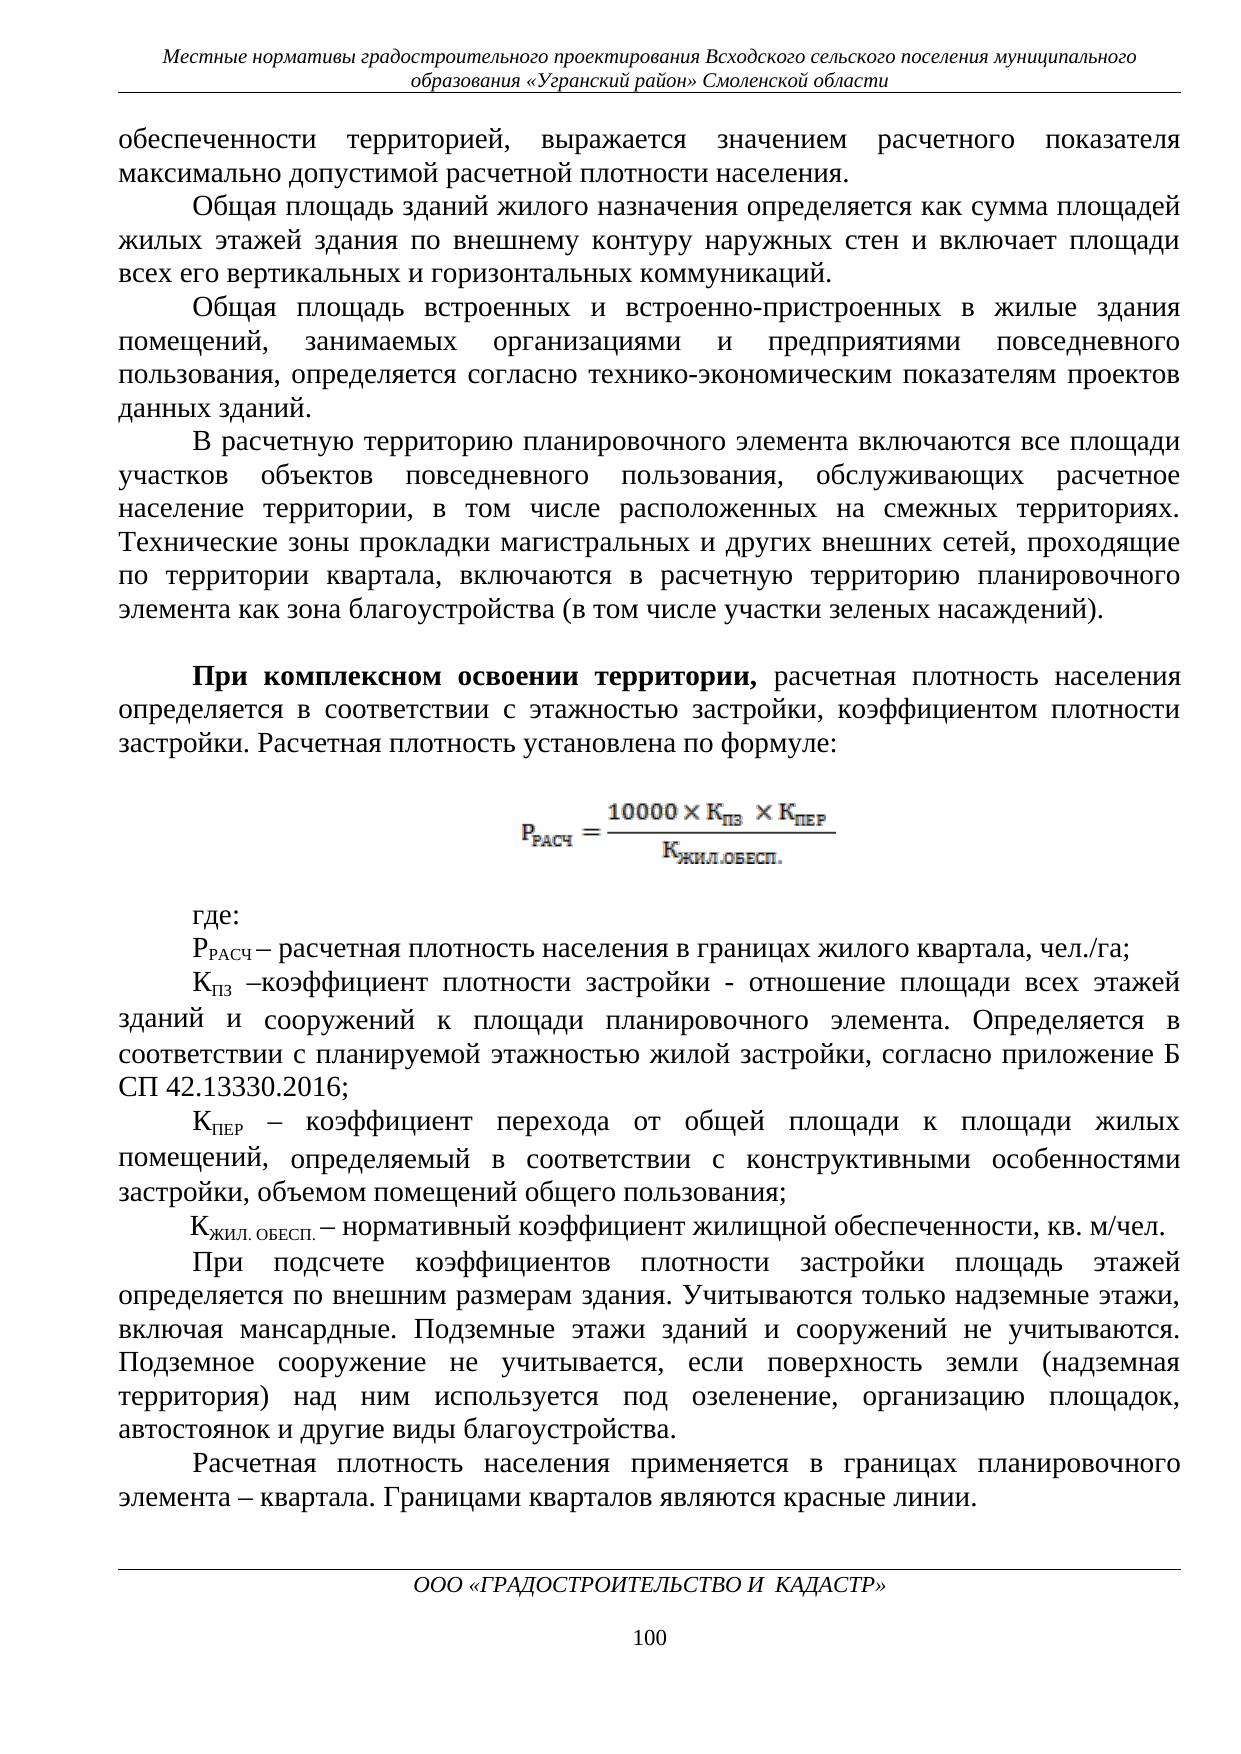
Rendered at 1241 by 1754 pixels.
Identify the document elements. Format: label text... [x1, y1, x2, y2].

text Общая площадь встроенных и встроенно-пристроенных в жилые здания помещений, занимаемых организациями и предприятиями повседневного пользования, определяется согласно технико-экономическим показателям проектов данных зданий. [118, 289, 1181, 423]
text Общая площадь зданий жилого назначения определяется как сумма площадей жилых этажей здания по внешнему контуру наружных стен и включает площади всех его вертикальных и горизонтальных коммуникаций. [118, 188, 1181, 289]
picture [522, 788, 837, 864]
text РРАСЧ – расчетная плотность населения в границах жилого квартала, чел./га; [118, 931, 1181, 964]
text КЖИЛ. ОБЕСП. – нормативный коэффициент жилищной обеспеченности, кв. м/чел. [189, 1208, 1181, 1244]
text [118, 121, 1181, 188]
text КПЗ –коэффициент плотности застройки - отношение площади всех этажей зданий и сооружений к площади планировочного элемента. Определяется в соответствии с планируемой этажностью жилой застройки, согласно приложение Б СП 42.13330.2016; [118, 964, 1181, 1103]
text При комплексном освоении территории, расчетная плотность населения определяется в соответствии с этажностью застройки, коэффициентом плотности застройки. Расчетная плотность установлена по формуле: [118, 658, 1181, 759]
text Расчетная плотность населения применяется в границах планировочного элемента – квартала. Границами кварталов являются красные линии. [118, 1445, 1181, 1512]
text КПЕР – коэффициент перехода от общей площади к площади жилых помещений, определяемый в соответствии с конструктивными особенностями застройки, объемом помещений общего пользования; [118, 1103, 1181, 1208]
text где: [118, 897, 1181, 931]
text В расчетную территорию планировочного элемента включаются все площади участков объектов повседневного пользования, обслуживающих расчетное население территории, в том числе расположенных на смежных территориях. Технические зоны прокладки магистральных и других внешних сетей, проходящие по территории квартала, включаются в расчетную территорию планировочного элемента как зона благоустройства (в том числе участки зеленых насаждений). [118, 423, 1181, 624]
text При подсчете коэффициентов плотности застройки площадь этажей определяется по внешним размерам здания. Учитываются только надземные этажи, включая мансардные. Подземные этажи зданий и сооружений не учитываются. Подземное сооружение не учитывается, если поверхность земли (надземная территория) над ним используется под озеленение, организацию площадок, автостоянок и другие виды благоустройства. [118, 1244, 1181, 1445]
